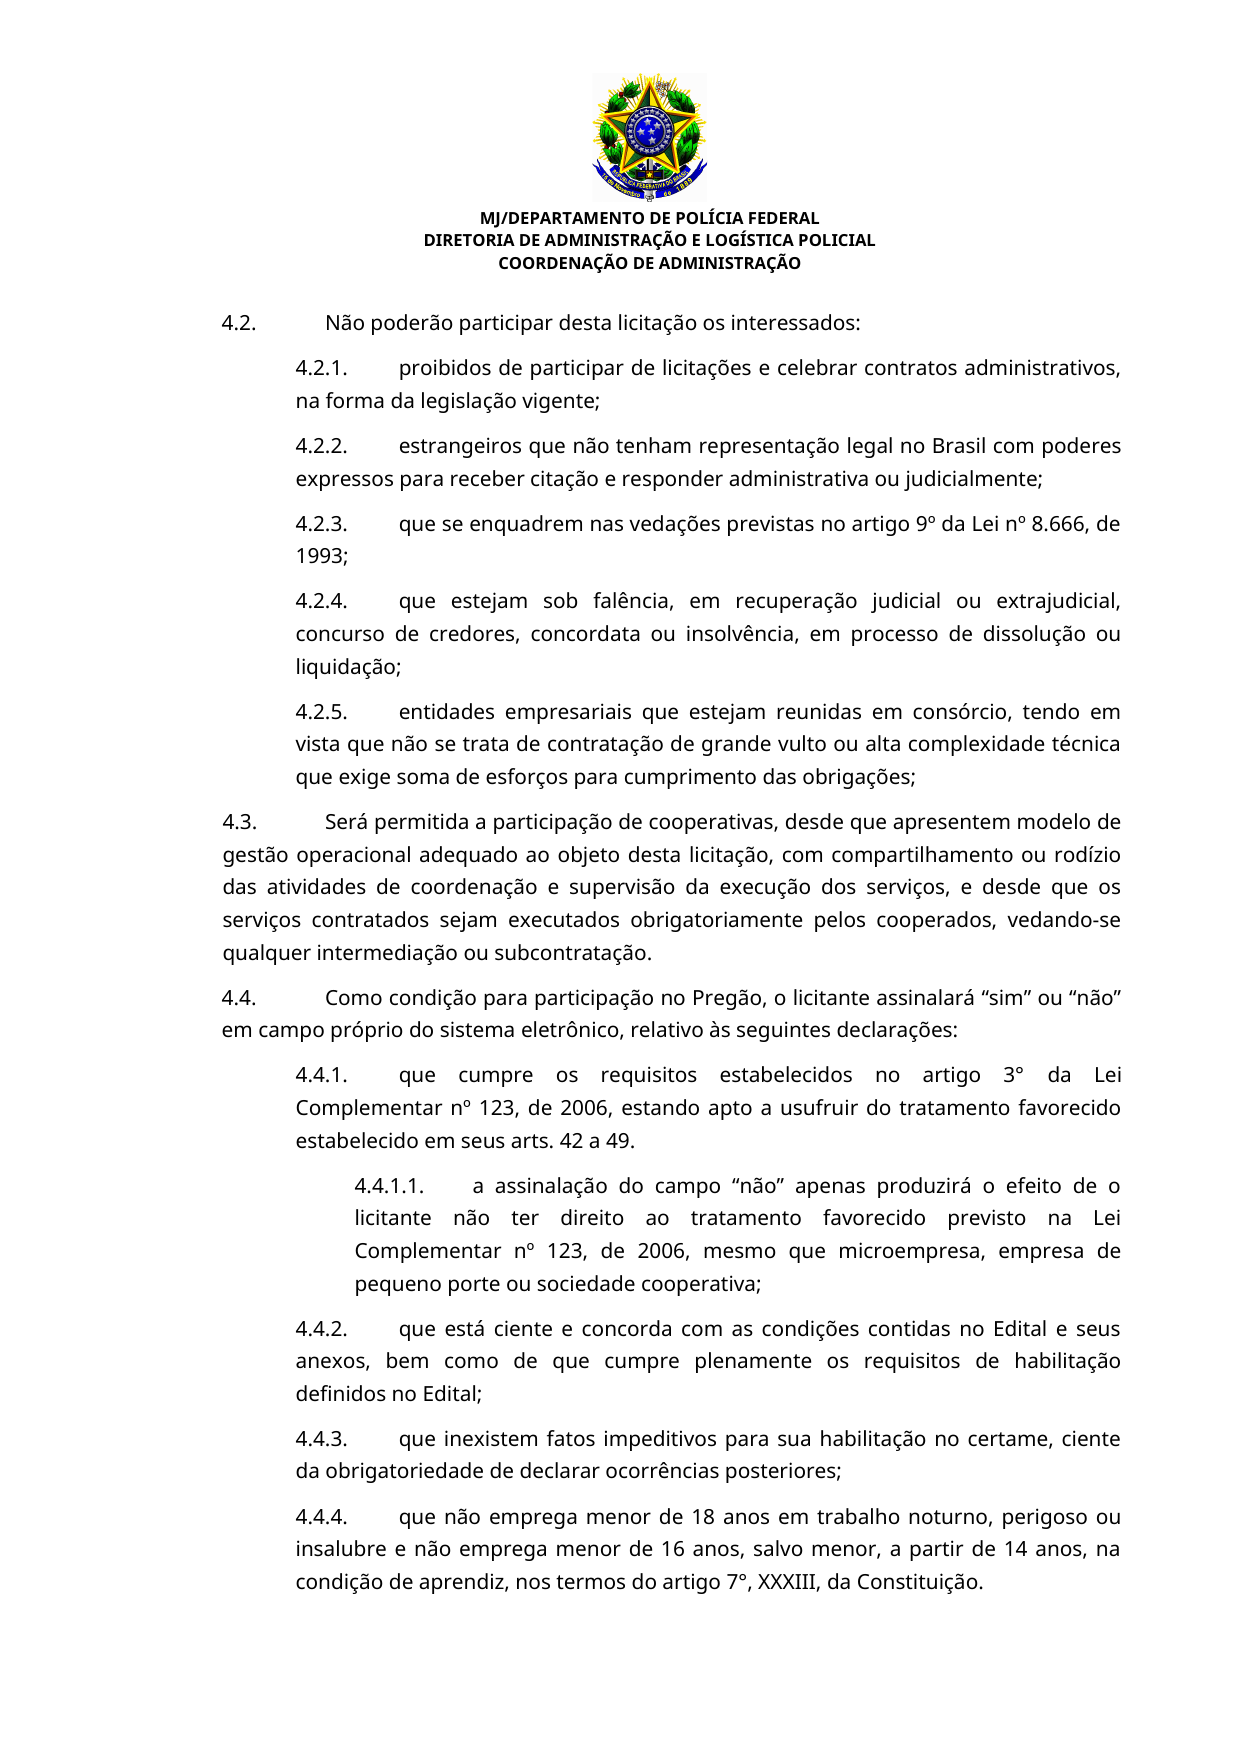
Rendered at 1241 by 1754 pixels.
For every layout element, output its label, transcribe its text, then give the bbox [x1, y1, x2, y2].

list entidades empresariais que estejam reunidas em consórcio, tendo em vista que não se trata de contratação de grande vulto ou alta complexidade técnica que exige soma de esforços para cumprimento das obrigações; [295, 697, 1122, 791]
list Será permitida a participação de cooperativas, desde que apresentem modelo de gestão operacional adequado ao objeto desta licitação, com compartilhamento ou rodízio das atividades de coordenação e supervisão da execução dos serviços, e desde que os serviços contratados sejam executados obrigatoriamente pelos cooperados, vedando-se qualquer intermediação ou subcontratação. [222, 807, 1122, 966]
list que estejam sob falência, em recuperação judicial ou extrajudicial, concurso de credores, concordata ou insolvência, em processo de dissolução ou liquidação; [295, 587, 1122, 680]
picture [592, 73, 708, 202]
list que está ciente e concorda com as condições contidas no Edital e seus anexos, bem como de que cumpre plenamente os requisitos de habilitação definidos no Edital; [295, 1314, 1122, 1407]
list que inexistem fatos impeditivos para sua habilitação no certame, ciente da obrigatoriedade de declarar ocorrências posteriores; [295, 1424, 1122, 1485]
list que se enquadrem nas vedações previstas no artigo 9º da Lei nº 8.666, de 1993; [295, 509, 1122, 570]
list estrangeiros que não tenham representação legal no Brasil com poderes expressos para receber citação e responder administrativa ou judicialmente; [295, 431, 1122, 492]
list que não emprega menor de 18 anos em trabalho noturno, perigoso ou insalubre e não emprega menor de 16 anos, salvo menor, a partir de 14 anos, na condição de aprendiz, nos termos do artigo 7°, XXXIII, da Constituição. [295, 1502, 1122, 1595]
list Como condição para participação no Pregão, o licitante assinalará “sim” ou “não” em campo próprio do sistema eletrônico, relativo às seguintes declarações: [221, 983, 1122, 1044]
list proibidos de participar de licitações e celebrar contratos administrativos, na forma da legislação vigente; [295, 353, 1122, 414]
list que cumpre os requisitos estabelecidos no artigo 3° da Lei Complementar nº 123, de 2006, estando apto a usufruir do tratamento favorecido estabelecido em seus arts. 49. [295, 1061, 1122, 1154]
list a assinalação do campo “não” apenas produzirá o efeito de o licitante não ter direito ao tratamento favorecido previsto na Lei Complementar nº 123, de 2006, mesmo que microempresa, empresa de pequeno porte ou sociedade cooperativa; [354, 1171, 1122, 1297]
list Não poderão participar desta licitação os interessados: [221, 308, 1122, 337]
